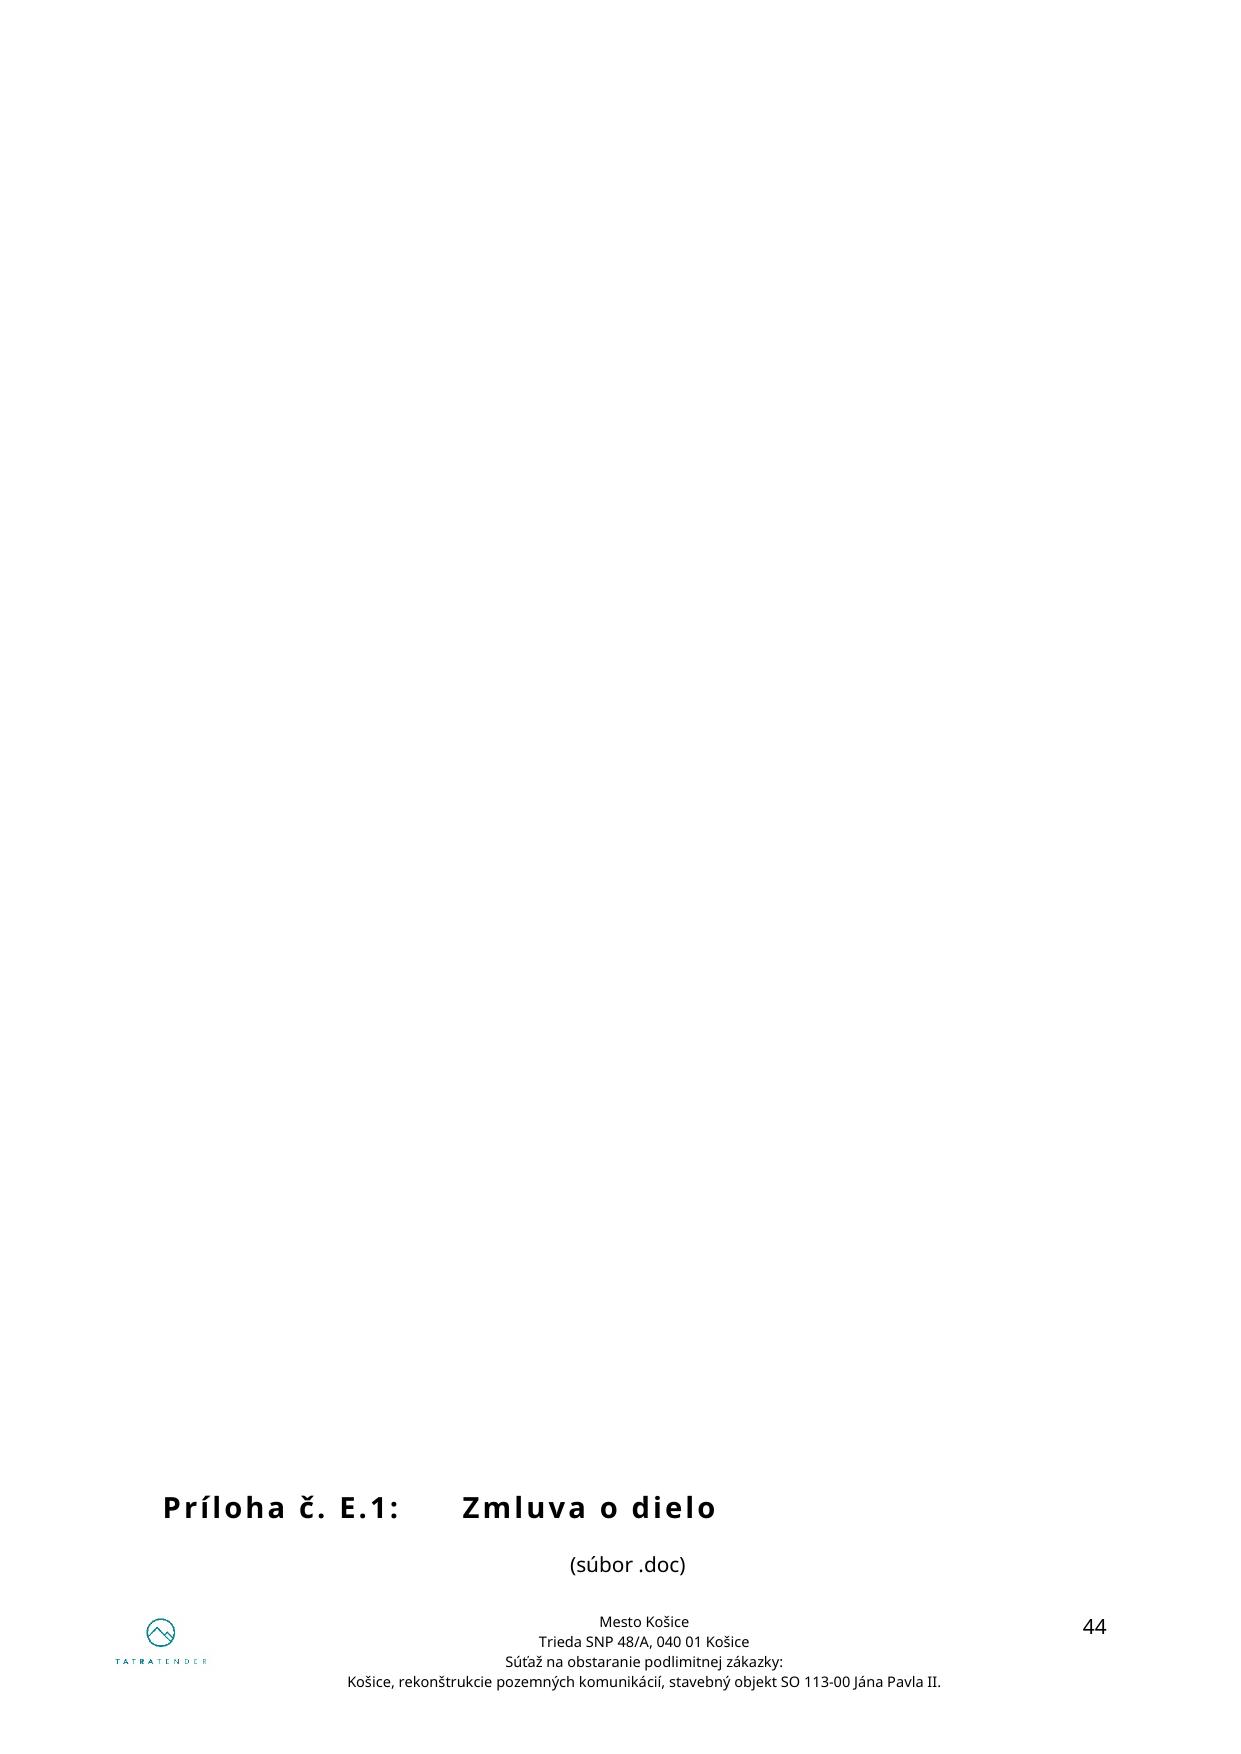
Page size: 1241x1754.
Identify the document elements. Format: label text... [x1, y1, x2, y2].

subtitle Príloha č. E.1: Zmluva o dielo [162, 1487, 1093, 1527]
picture [94, 1594, 227, 1688]
text (súbor .doc) [162, 1550, 1093, 1578]
